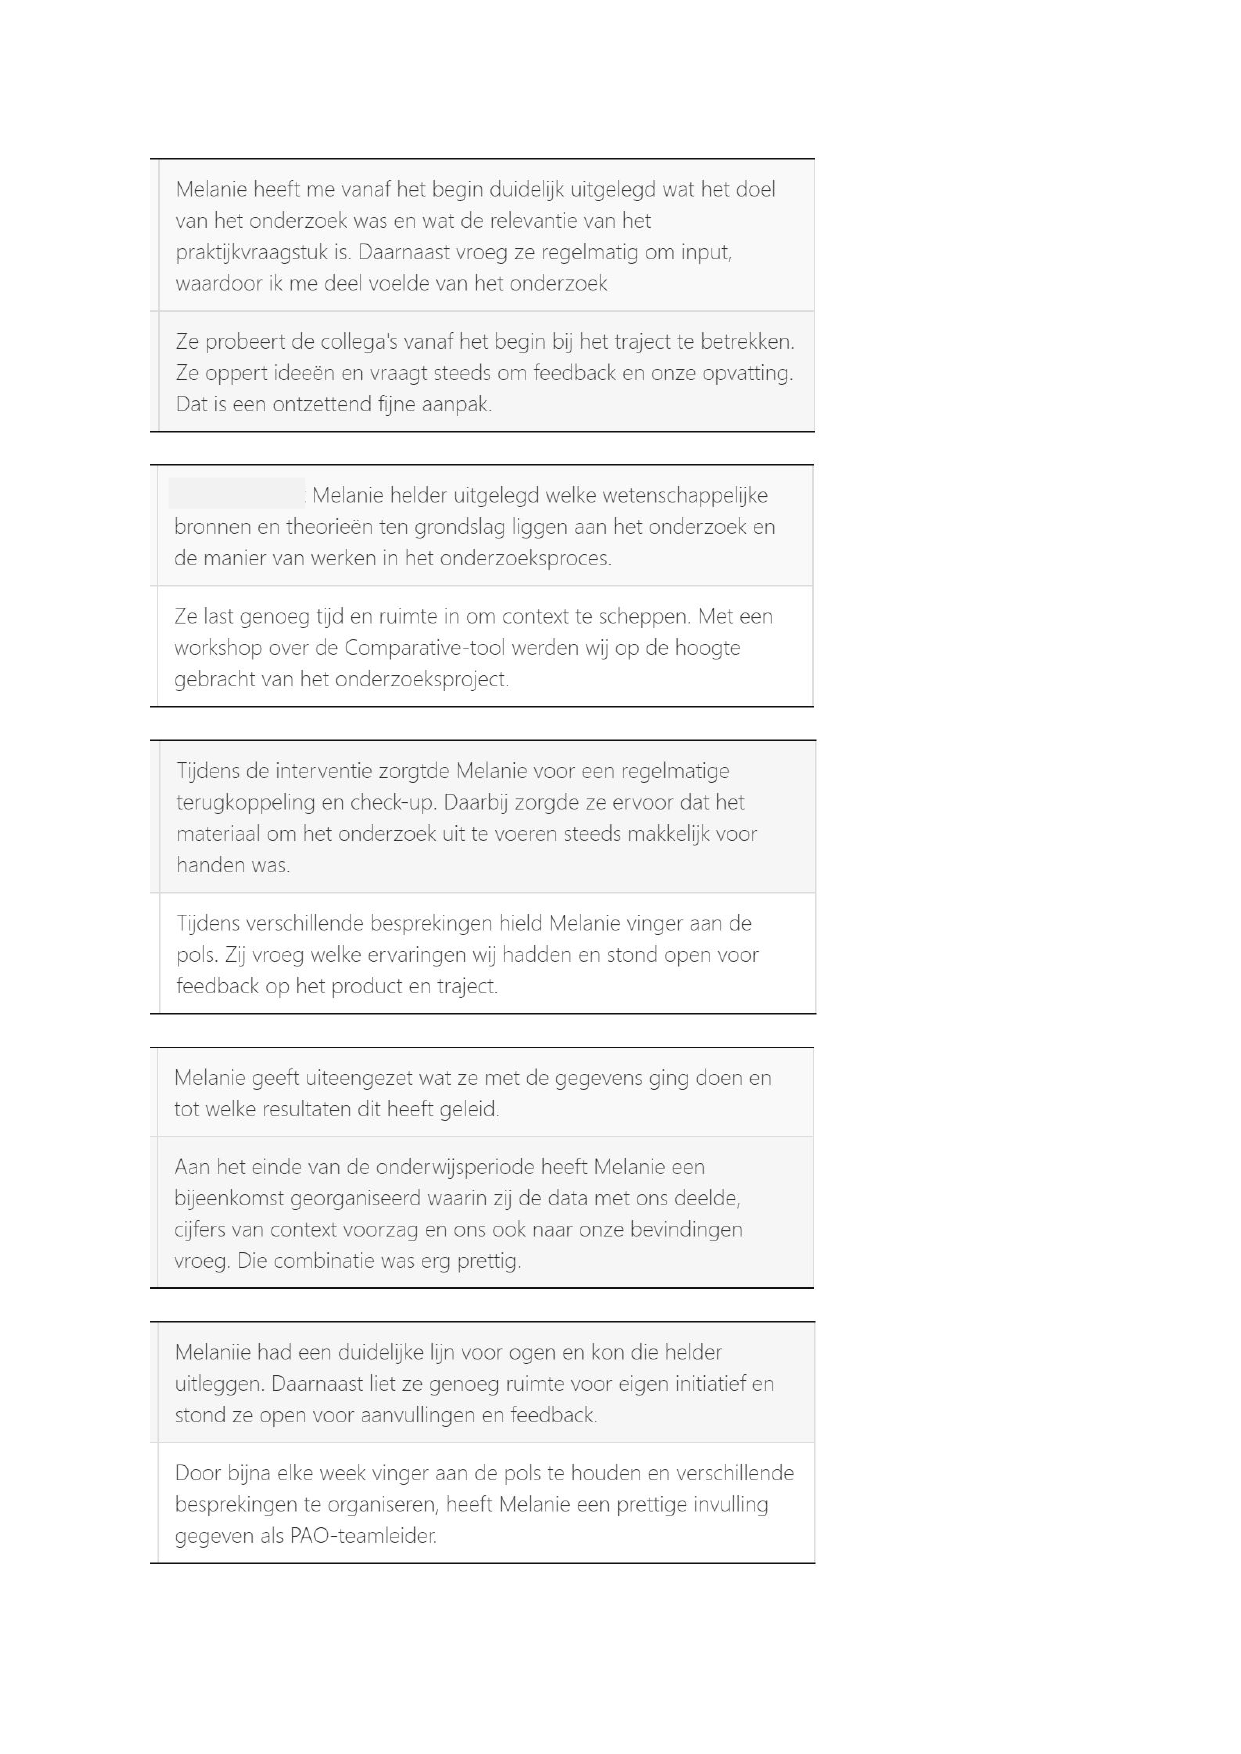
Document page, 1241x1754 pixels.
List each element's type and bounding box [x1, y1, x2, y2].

picture [150, 458, 822, 715]
picture [150, 150, 822, 440]
picture [150, 1040, 817, 1294]
picture [150, 1312, 818, 1570]
picture [150, 733, 824, 1022]
